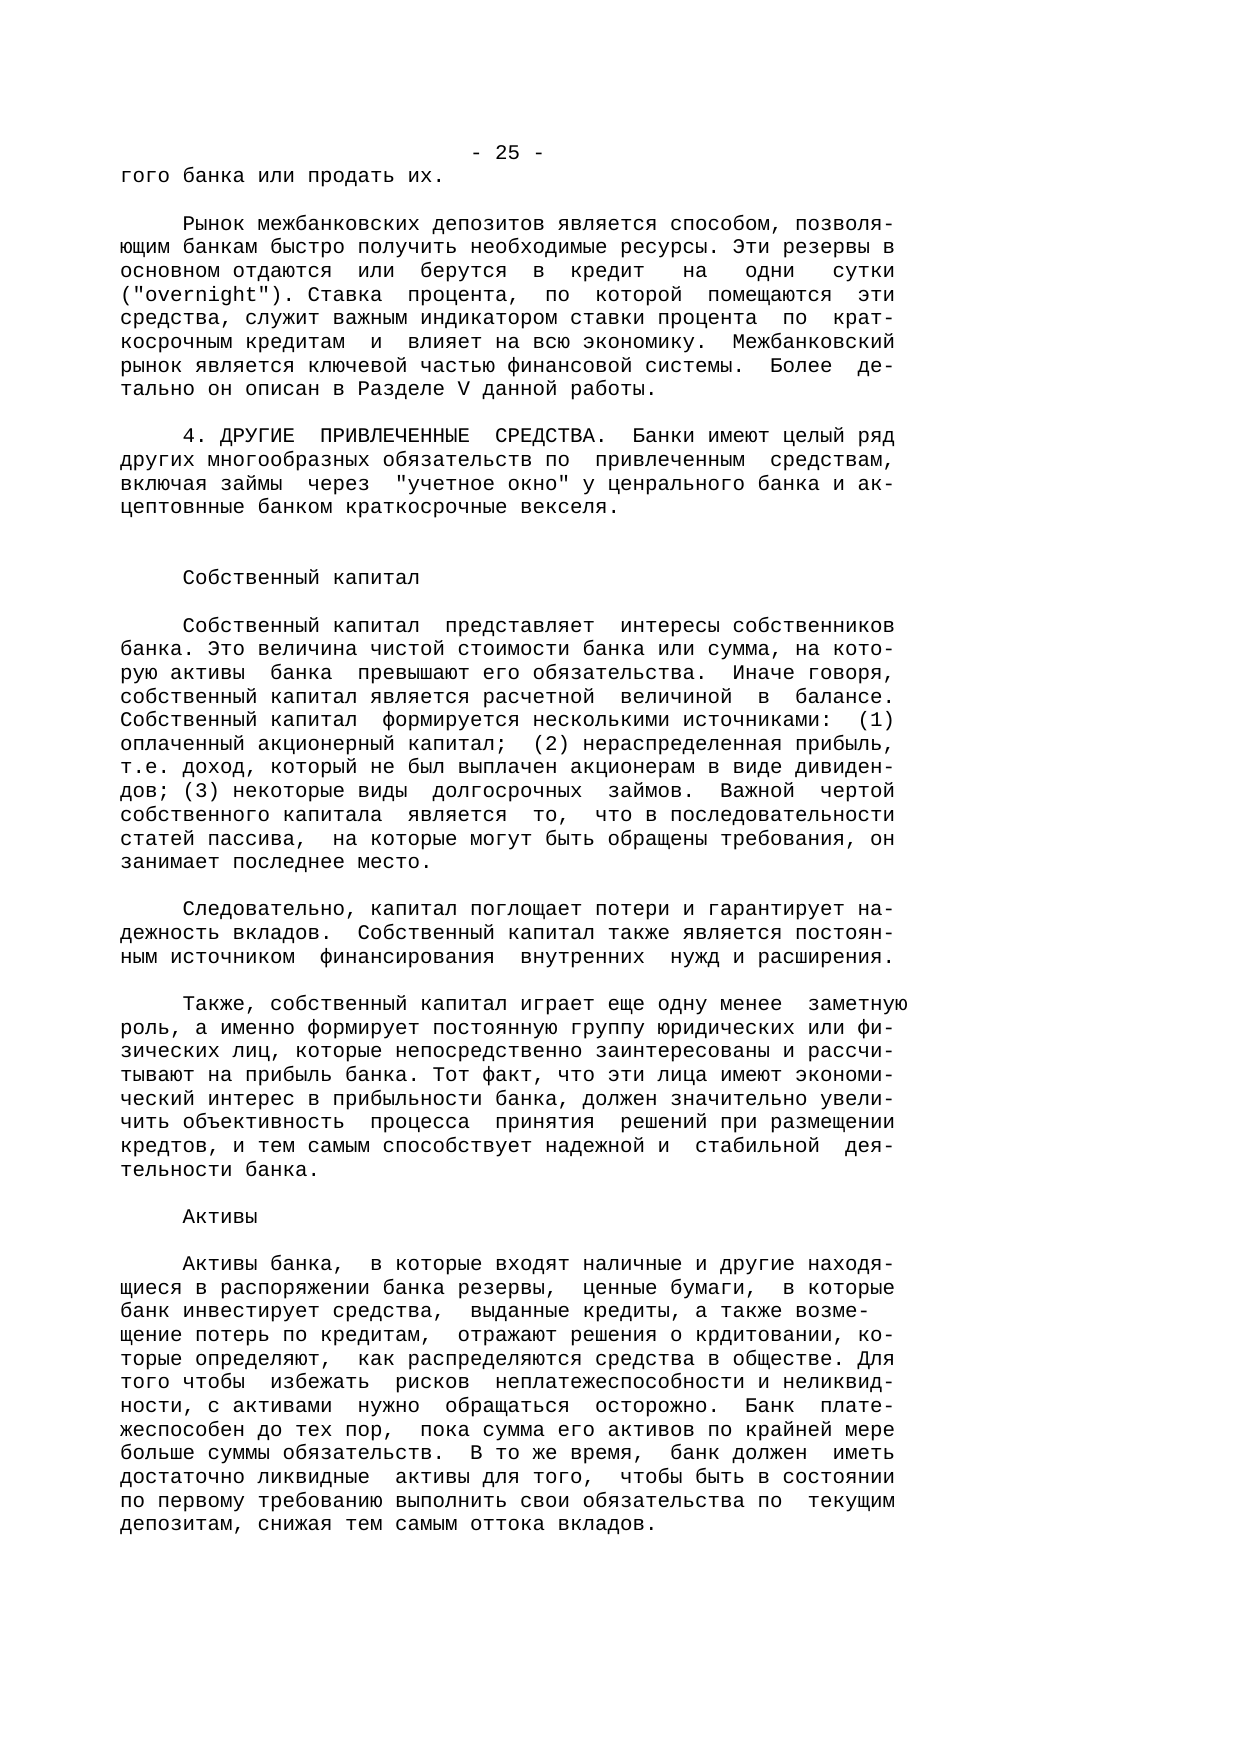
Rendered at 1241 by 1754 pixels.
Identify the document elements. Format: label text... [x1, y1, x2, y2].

text основном отдаются или берутся в кредит на одни сутки [120, 260, 1120, 284]
text тельности банка. [120, 1158, 1120, 1182]
text Собственный капитал представляет интересы собственников [120, 615, 1120, 638]
text Собственный капитал формируется несколькими источниками: (1) [120, 709, 1120, 733]
text тывают на прибыль банка. Тот факт, что эти лица имеют экономи- [120, 1064, 1120, 1088]
text достаточно ликвидные активы для того, чтобы быть в состоянии [120, 1466, 1120, 1489]
text рую активы банка превышают его обязательства. Иначе говоря, [120, 662, 1120, 686]
text щение потерь по кредитам, отражают решения о крдитовании, ко- [120, 1324, 1120, 1348]
text собственного капитала является то, что в последовательности [120, 804, 1120, 827]
text т.е. доход, который не был выплачен акционерам в виде дивиден- [120, 757, 1120, 780]
text щиеся в распоряжении банка резервы, ценные бумаги, в которые [120, 1277, 1120, 1300]
text чить объективность процесса принятия решений при размещении [120, 1111, 1120, 1135]
text оплаченный акционерный капитал; (2) нераспределенная прибыль, [120, 733, 1120, 757]
text банка. Это величина чистой стоимости банка или сумма, на кото- [120, 638, 1120, 662]
text гого банка или продать их. [120, 165, 1120, 189]
text ("overnight"). Ставка процента, по которой помещаются эти [120, 284, 1120, 307]
text ющим банкам быстро получить необходимые ресурсы. Эти резервы в [120, 236, 1120, 260]
text - 25 - [120, 142, 1120, 165]
text тально он описан в Разделе V данной работы. [120, 378, 1120, 402]
text ности, с активами нужно обращаться осторожно. Банк плате- [120, 1395, 1120, 1419]
text ческий интерес в прибыльности банка, должен значительно увели- [120, 1088, 1120, 1111]
text цептовнные банком краткосрочные векселя. [120, 496, 1120, 520]
text кредтов, и тем самым способствует надежной и стабильной дея- [120, 1135, 1120, 1158]
text включая займы через "учетное окно" у ценрального банка и ак- [120, 473, 1120, 496]
text занимает последнее место. [120, 851, 1120, 875]
text депозитам, снижая тем самым оттока вкладов. [120, 1513, 1120, 1537]
text статей пассива, на которые могут быть обращены требования, он [120, 827, 1120, 851]
text жеспособен до тех пор, пока сумма его активов по крайней мере [120, 1419, 1120, 1442]
text больше суммы обязательств. В то же время, банк должен иметь [120, 1442, 1120, 1466]
text рынок является ключевой частью финансовой системы. Более де- [120, 354, 1120, 378]
text роль, а именно формирует постоянную группу юридических или фи- [120, 1017, 1120, 1040]
text зических лиц, которые непосредственно заинтересованы и рассчи- [120, 1040, 1120, 1064]
text ным источником финансирования внутренних нужд и расширения. [120, 946, 1120, 969]
text Рынок межбанковских депозитов является способом, позволя- [120, 213, 1120, 236]
text Собственный капитал [120, 567, 1120, 591]
text средства, служит важным индикатором ставки процента по крат- [120, 307, 1120, 331]
text торые определяют, как распределяются средства в обществе. Для [120, 1348, 1120, 1371]
text косрочным кредитам и влияет на всю экономику. Межбанковский [120, 331, 1120, 354]
text того чтобы избежать рисков неплатежеспособности и неликвид- [120, 1371, 1120, 1395]
text 4. ДРУГИЕ ПРИВЛЕЧЕННЫЕ СРЕДСТВА. Банки имеют целый ряд [120, 426, 1120, 449]
text дежность вкладов. Собственный капитал также является постоян- [120, 922, 1120, 946]
text по первому требованию выполнить свои обязательства по текущим [120, 1489, 1120, 1513]
text Активы [120, 1206, 1120, 1229]
text собственный капитал является расчетной величиной в балансе. [120, 686, 1120, 709]
text Активы банка, в которые входят наличные и другие находя- [120, 1253, 1120, 1277]
text Следовательно, капитал поглощает потери и гарантирует на- [120, 898, 1120, 922]
text других многообразных обязательств по привлеченным средствам, [120, 449, 1120, 473]
text дов; (3) некоторые виды долгосрочных займов. Важной чертой [120, 780, 1120, 804]
text банк инвестирует средства, выданные кредиты, а также возме- [120, 1300, 1120, 1324]
text Также, собственный капитал играет еще одну менее заметную [120, 993, 1120, 1017]
